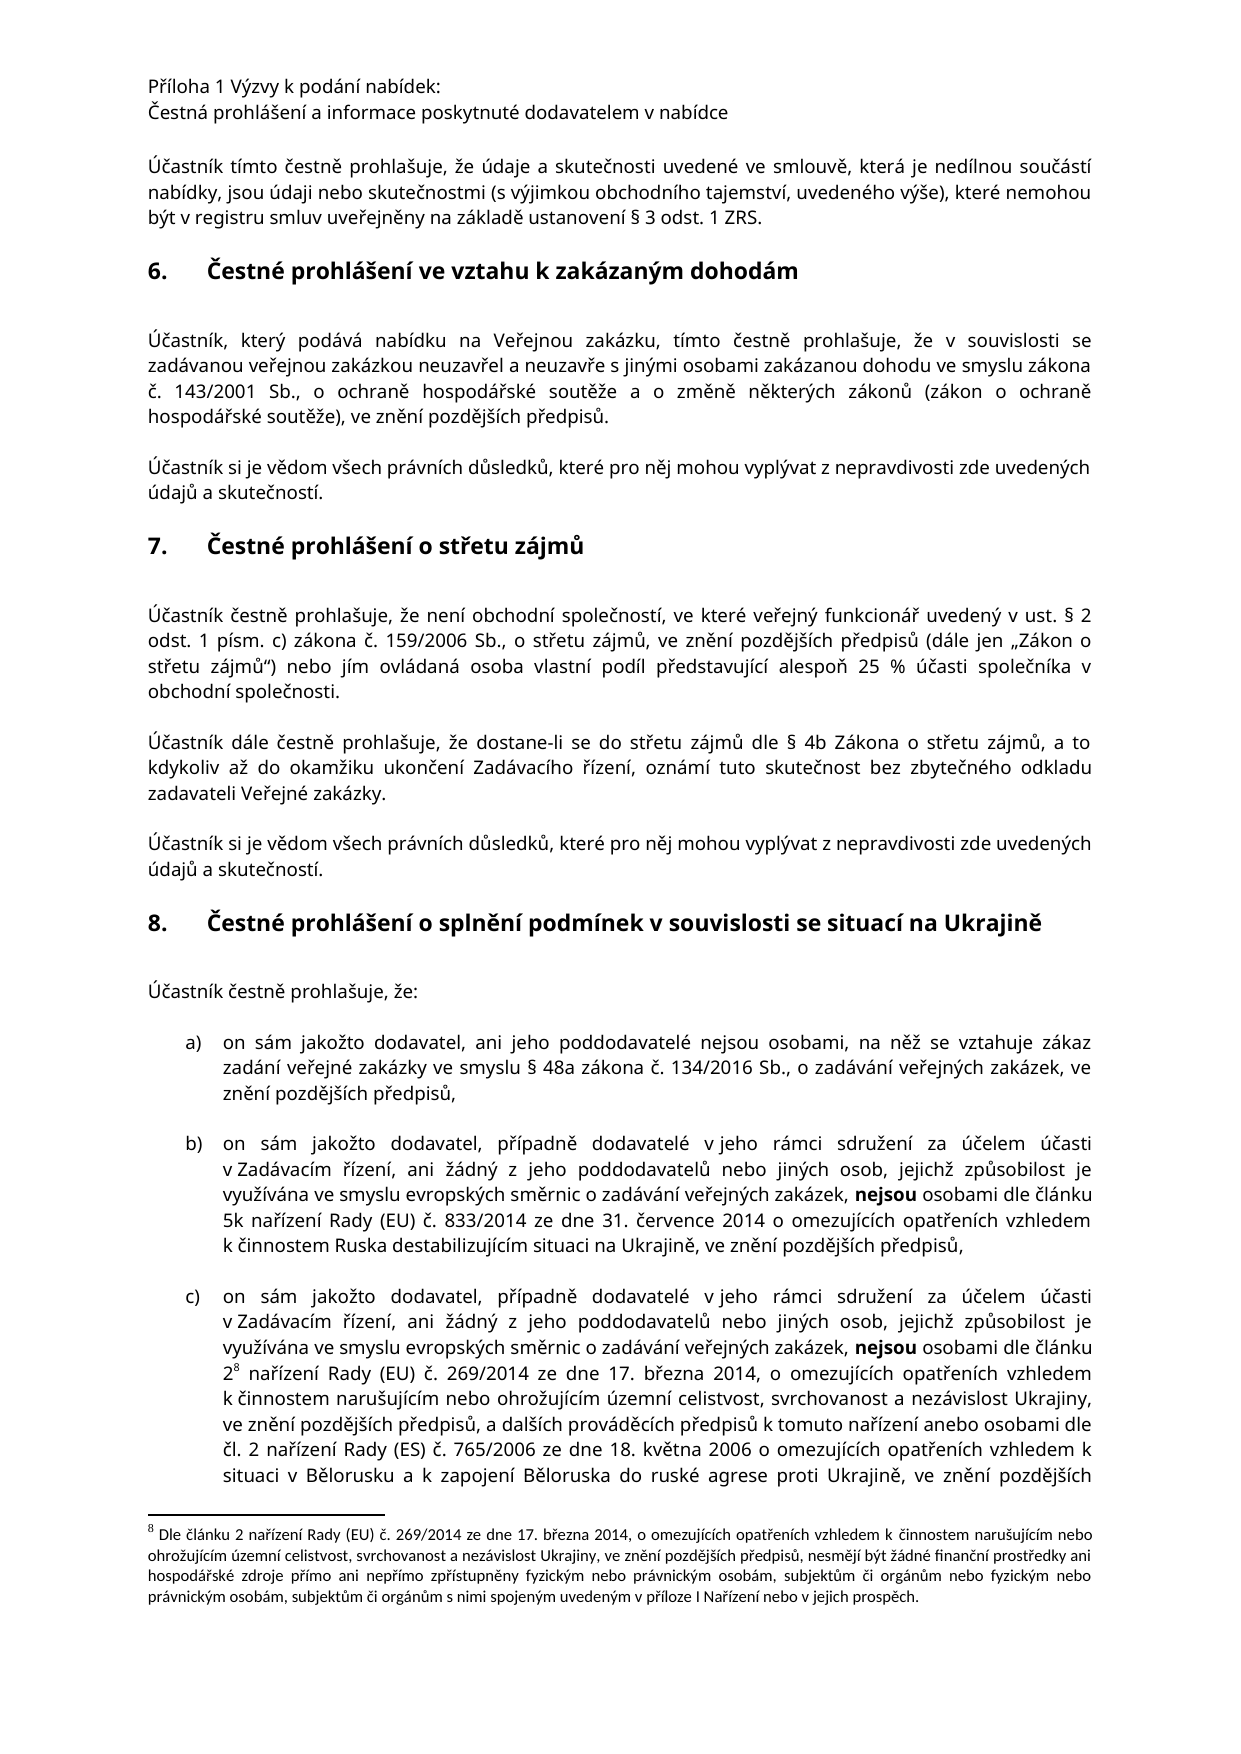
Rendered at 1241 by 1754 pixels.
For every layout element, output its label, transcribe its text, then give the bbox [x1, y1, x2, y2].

subtitle Čestné prohlášení o splnění podmínek v souvislosti se situací na Ukrajině [148, 907, 1093, 938]
text Účastník tímto čestně prohlašuje, že údaje a skutečnosti uvedené ve smlouvě, která je nedílnou součástí nabídky, jsou údaji nebo skutečnostmi (s výjimkou obchodního tajemství, uvedeného výše), které nemohou být v registru smluv uveřejněny na základě ustanovení § 3 odst. 1 ZRS. [148, 153, 1093, 230]
text Účastník čestně prohlašuje, že: [148, 978, 1093, 1004]
list on sám jakožto dodavatel, ani jeho poddodavatelé nejsou osobami, na něž se vztahuje zákaz zadání veřejné zakázky ve smyslu § 48a zákona č. 134/2016 Sb., o zadávání veřejných zakázek, ve znění pozdějších předpisů, [185, 1029, 1093, 1106]
text Účastník čestně prohlašuje, že není obchodní společností, ve které veřejný funkcionář uvedený v ust. § 2 odst. 1 písm. c) zákona č. 159/2006 Sb., o střetu zájmů, ve znění pozdějších předpisů (dále jen „Zákon o střetu zájmů“) nebo jím ovládaná osoba vlastní podíl představující alespoň 25 % účasti společníka v obchodní společnosti. [148, 602, 1093, 704]
text Účastník, který podává nabídku na Veřejnou zakázku, tímto čestně prohlašuje, že v souvislosti se zadávanou veřejnou zakázkou neuzavřel a neuzavře s jinými osobami zakázanou dohodu ve smyslu zákona č. 143/2001 Sb., o ochraně hospodářské soutěže a o změně některých zákonů (zákon o ochraně hospodářské soutěže), ve znění pozdějších předpisů. [148, 327, 1093, 429]
text Účastník dále čestně prohlašuje, že dostane-li se do střetu zájmů dle § 4b Zákona o střetu zájmů, a to kdykoliv až do okamžiku ukončení Zadávacího řízení, oznámí tuto skutečnost bez zbytečného odkladu zadavateli Veřejné zakázky. [148, 729, 1093, 806]
subtitle Čestné prohlášení o střetu zájmů [148, 530, 1093, 561]
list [185, 1283, 1093, 1487]
text Účastník si je vědom všech právních důsledků, které pro něj mohou vyplývat z nepravdivosti zde uvedených údajů a skutečností. [148, 831, 1093, 882]
subtitle Čestné prohlášení ve vztahu k zakázaným dohodám [148, 255, 1093, 286]
text Účastník si je vědom všech právních důsledků, které pro něj mohou vyplývat z nepravdivosti zde uvedených údajů a skutečností. [148, 454, 1093, 505]
list on sám jakožto dodavatel, případně dodavatelé v jeho rámci sdružení za účelem účasti v Zadávacím řízení, ani žádný z jeho poddodavatelů nebo jiných osob, jejichž způsobilost je využívána ve smyslu evropských směrnic o zadávání veřejných zakázek, nejsou osobami dle článku 5k nařízení Rady (EU) č. 833/2014 ze dne 31. července 2014 o omezujících opatřeních vzhledem k činnostem Ruska destabilizujícím situaci na Ukrajině, ve znění pozdějších předpisů, [185, 1131, 1093, 1258]
